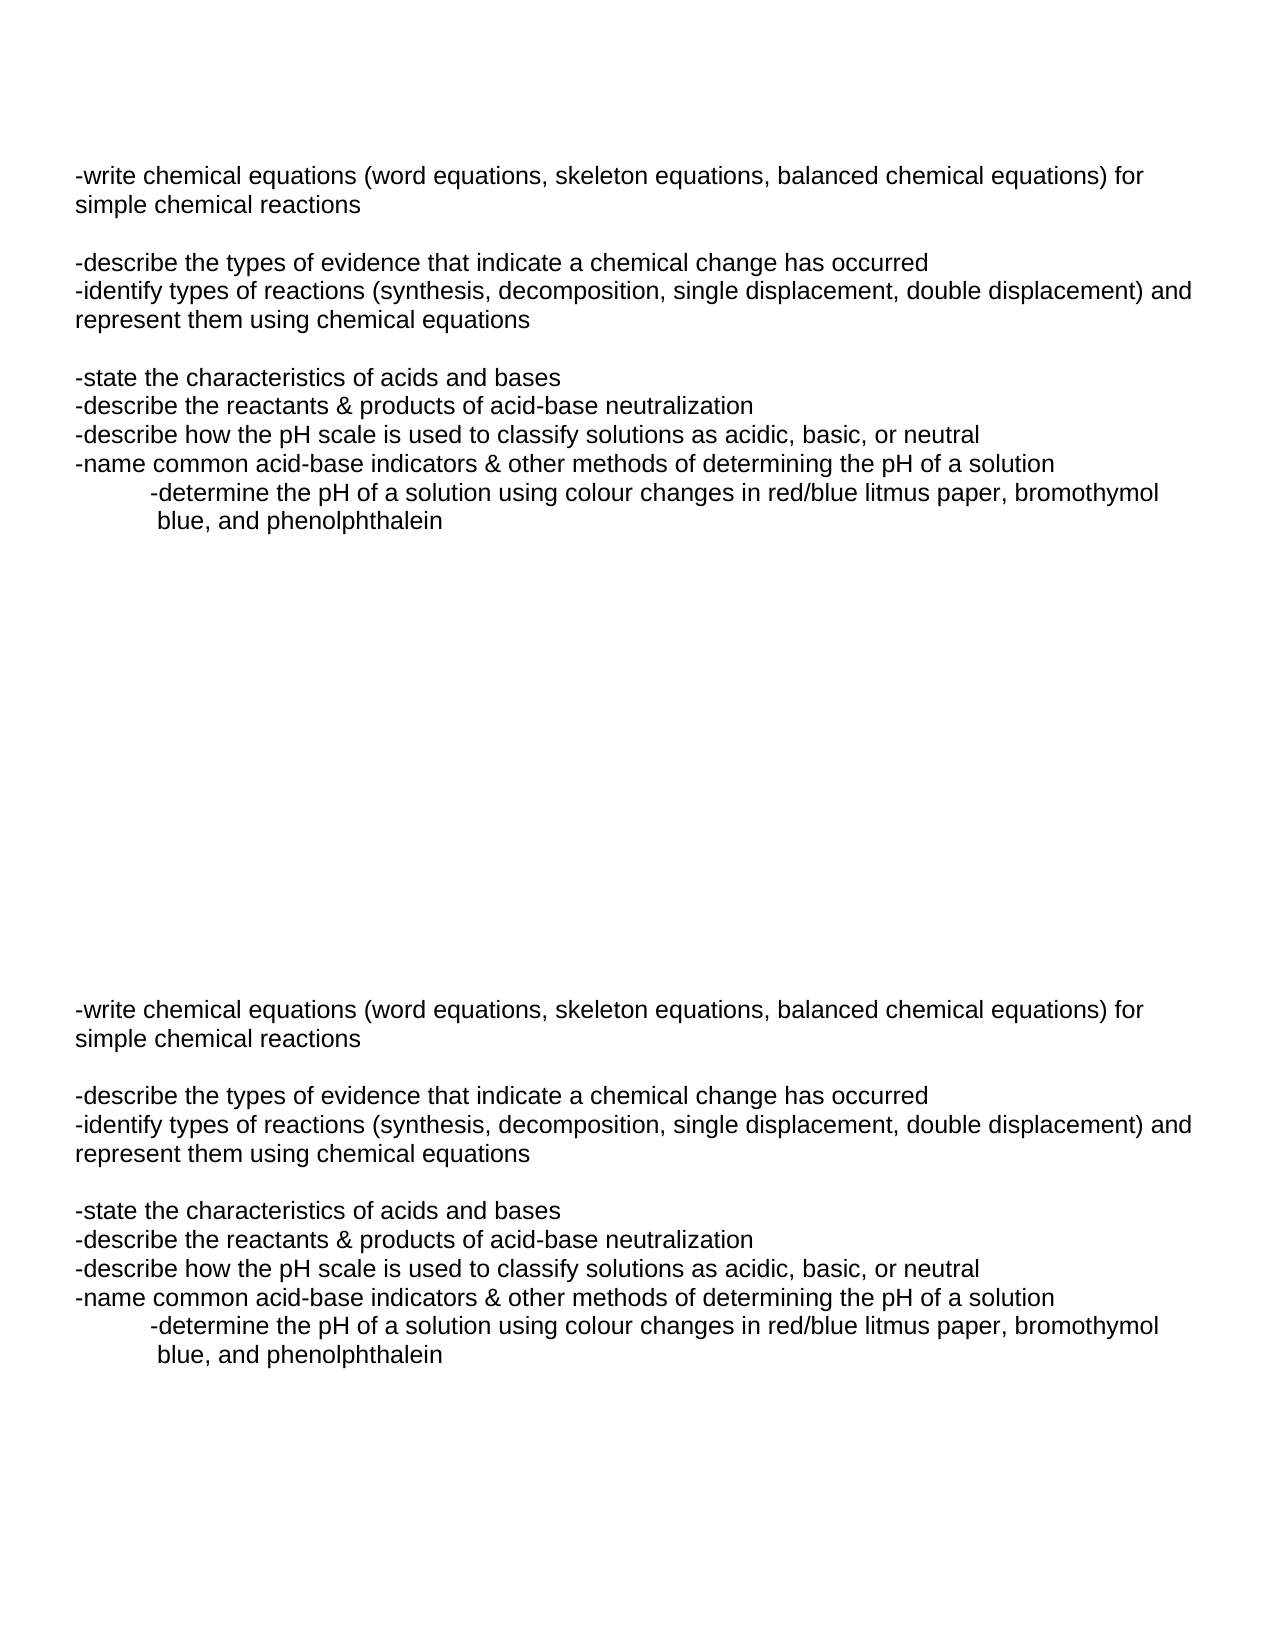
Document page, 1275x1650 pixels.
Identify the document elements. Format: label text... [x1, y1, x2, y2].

text simple chemical reactions [75, 190, 1200, 219]
text simple chemical reactions [75, 1024, 1200, 1052]
text -describe how the pH scale is used to classify solutions as acidic, basic, or neutral [75, 1254, 1200, 1282]
text -describe the reactants & products of acid-base neutralization [75, 391, 1200, 420]
text -state the characteristics of acids and bases [75, 362, 1200, 391]
text -name common acid-base indicators & other methods of determining the pH of a solution [75, 449, 1200, 477]
text -describe the types of evidence that indicate a chemical change has occurred [75, 1081, 1200, 1110]
text blue, and phenolphthalein [75, 506, 1200, 535]
text -describe the reactants & products of acid-base neutralization [75, 1225, 1200, 1254]
text -write chemical equations (word equations, skeleton equations, balanced chemical equations) for [75, 161, 1200, 190]
text -identify types of reactions (synthesis, decomposition, single displacement, double displacement) and represent them using chemical equations [75, 1110, 1200, 1167]
text -determine the pH of a solution using colour changes in red/blue litmus paper, bromothymol [75, 1311, 1200, 1340]
text -name common acid-base indicators & other methods of determining the pH of a solution [75, 1282, 1200, 1311]
text -describe how the pH scale is used to classify solutions as acidic, basic, or neutral [75, 420, 1200, 449]
text -identify types of reactions (synthesis, decomposition, single displacement, double displacement) and represent them using chemical equations [75, 276, 1200, 334]
text -state the characteristics of acids and bases [75, 1196, 1200, 1225]
text -describe the types of evidence that indicate a chemical change has occurred [75, 247, 1200, 276]
text -determine the pH of a solution using colour changes in red/blue litmus paper, bromothymol [75, 477, 1200, 506]
text -write chemical equations (word equations, skeleton equations, balanced chemical equations) for [75, 995, 1200, 1024]
text blue, and phenolphthalein [75, 1340, 1200, 1369]
